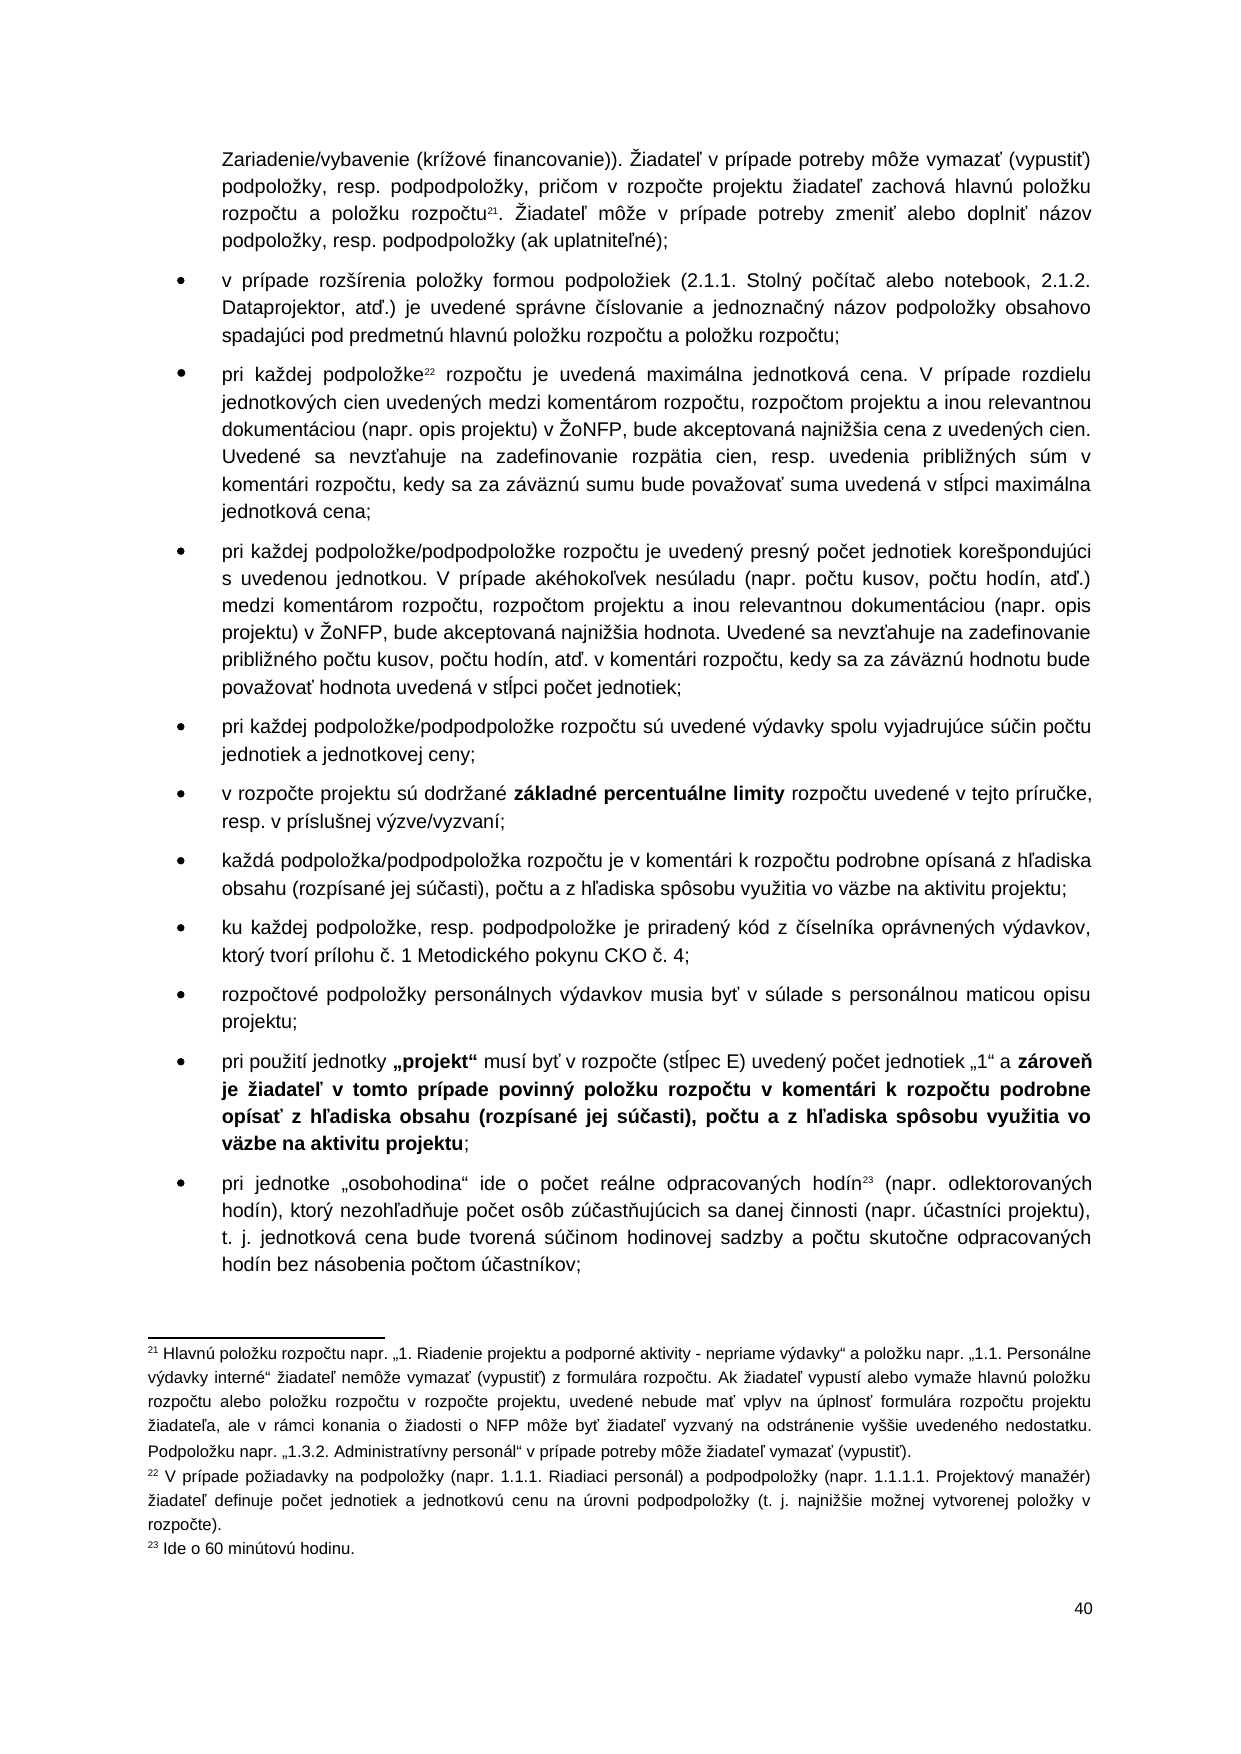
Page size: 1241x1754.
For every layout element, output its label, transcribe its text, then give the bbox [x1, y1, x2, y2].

list pri každej podpoložke rozpočtu je uvedená maximálna jednotková cena. V prípade rozdielu jednotkových cien uvedených medzi komentárom rozpočtu, rozpočtom projektu a inou relevantnou dokumentáciou (napr. opis projektu) v ŽoNFP, bude akceptovaná najnižšia cena z uvedených cien. Uvedené sa nevzťahuje na zadefinovanie rozpätia cien, resp. uvedenia približných súm v komentári rozpočtu, kedy sa za záväznú sumu bude považovať suma uvedená v stĺpci maximálna jednotková cena; [177, 363, 1092, 522]
list v rozpočte projektu sú dodržané základné percentuálne limity rozpočtu uvedené v tejto príručke, resp. v príslušnej výzve/vyzvaní; [177, 782, 1092, 832]
list pri použití jednotky „projekt“ musí byť v rozpočte (stĺpec E) uvedený počet jednotiek „1“ a zároveň je žiadateľ v tomto prípade povinný položku rozpočtu v komentári k rozpočtu podrobne opísať z hľadiska obsahu (rozpísané jej súčasti), počtu a z hľadiska spôsobu využitia vo väzbe na aktivitu projektu; [177, 1050, 1092, 1154]
list pri každej podpoložke/podpodpoložke rozpočtu sú uvedené výdavky spolu vyjadrujúce súčin počtu jednotiek a jednotkovej ceny; [177, 715, 1092, 765]
list v prípade rozšírenia položky formou podpoložiek (2.1.1. Stolný počítač alebo notebook, 2.1.2. Dataprojektor, atď.) je uvedené správne číslovanie a jednoznačný názov podpoložky obsahovo spadajúci pod predmetnú hlavnú položku rozpočtu a položku rozpočtu; [177, 269, 1092, 346]
list pri každej podpoložke/podpodpoložke rozpočtu je uvedený presný počet jednotiek korešpondujúci s uvedenou jednotkou. V prípade akéhokoľvek nesúladu (napr. počtu kusov, počtu hodín, atď.) medzi komentárom rozpočtu, rozpočtom projektu a inou relevantnou dokumentáciou (napr. opis projektu) v ŽoNFP, bude akceptovaná najnižšia hodnota. Uvedené sa nevzťahuje na zadefinovanie približného počtu kusov, počtu hodín, atď. v komentári rozpočtu, kedy sa za záväznú hodnotu bude považovať hodnota uvedená v stĺpci počet jednotiek; [177, 539, 1092, 698]
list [177, 148, 1092, 252]
list rozpočtové podpoložky personálnych výdavkov musia byť v súlade s personálnou maticou opisu projektu; [177, 983, 1092, 1033]
list pri jednotke „osobohodina“ ide o počet reálne odpracovaných hodín (napr. odlektorovaných hodín), ktorý nezohľadňuje počet osôb zúčastňujúcich sa danej činnosti (napr. účastníci projektu), t. j. jednotková cena bude tvorená súčinom hodinovej sadzby a počtu skutočne odpracovaných hodín bez násobenia počtom účastníkov; [177, 1171, 1092, 1276]
list ku každej podpoložke, resp. podpodpoložke je priradený kód z číselníka oprávnených výdavkov, ktorý tvorí prílohu č. 1 Metodického pokynu CKO č. 4; [177, 916, 1092, 966]
list každá podpoložka/podpodpoložka rozpočtu je v komentári k rozpočtu podrobne opísaná z hľadiska obsahu (rozpísané jej súčasti), počtu a z hľadiska spôsobu využitia vo väzbe na aktivitu projektu; [177, 849, 1092, 899]
